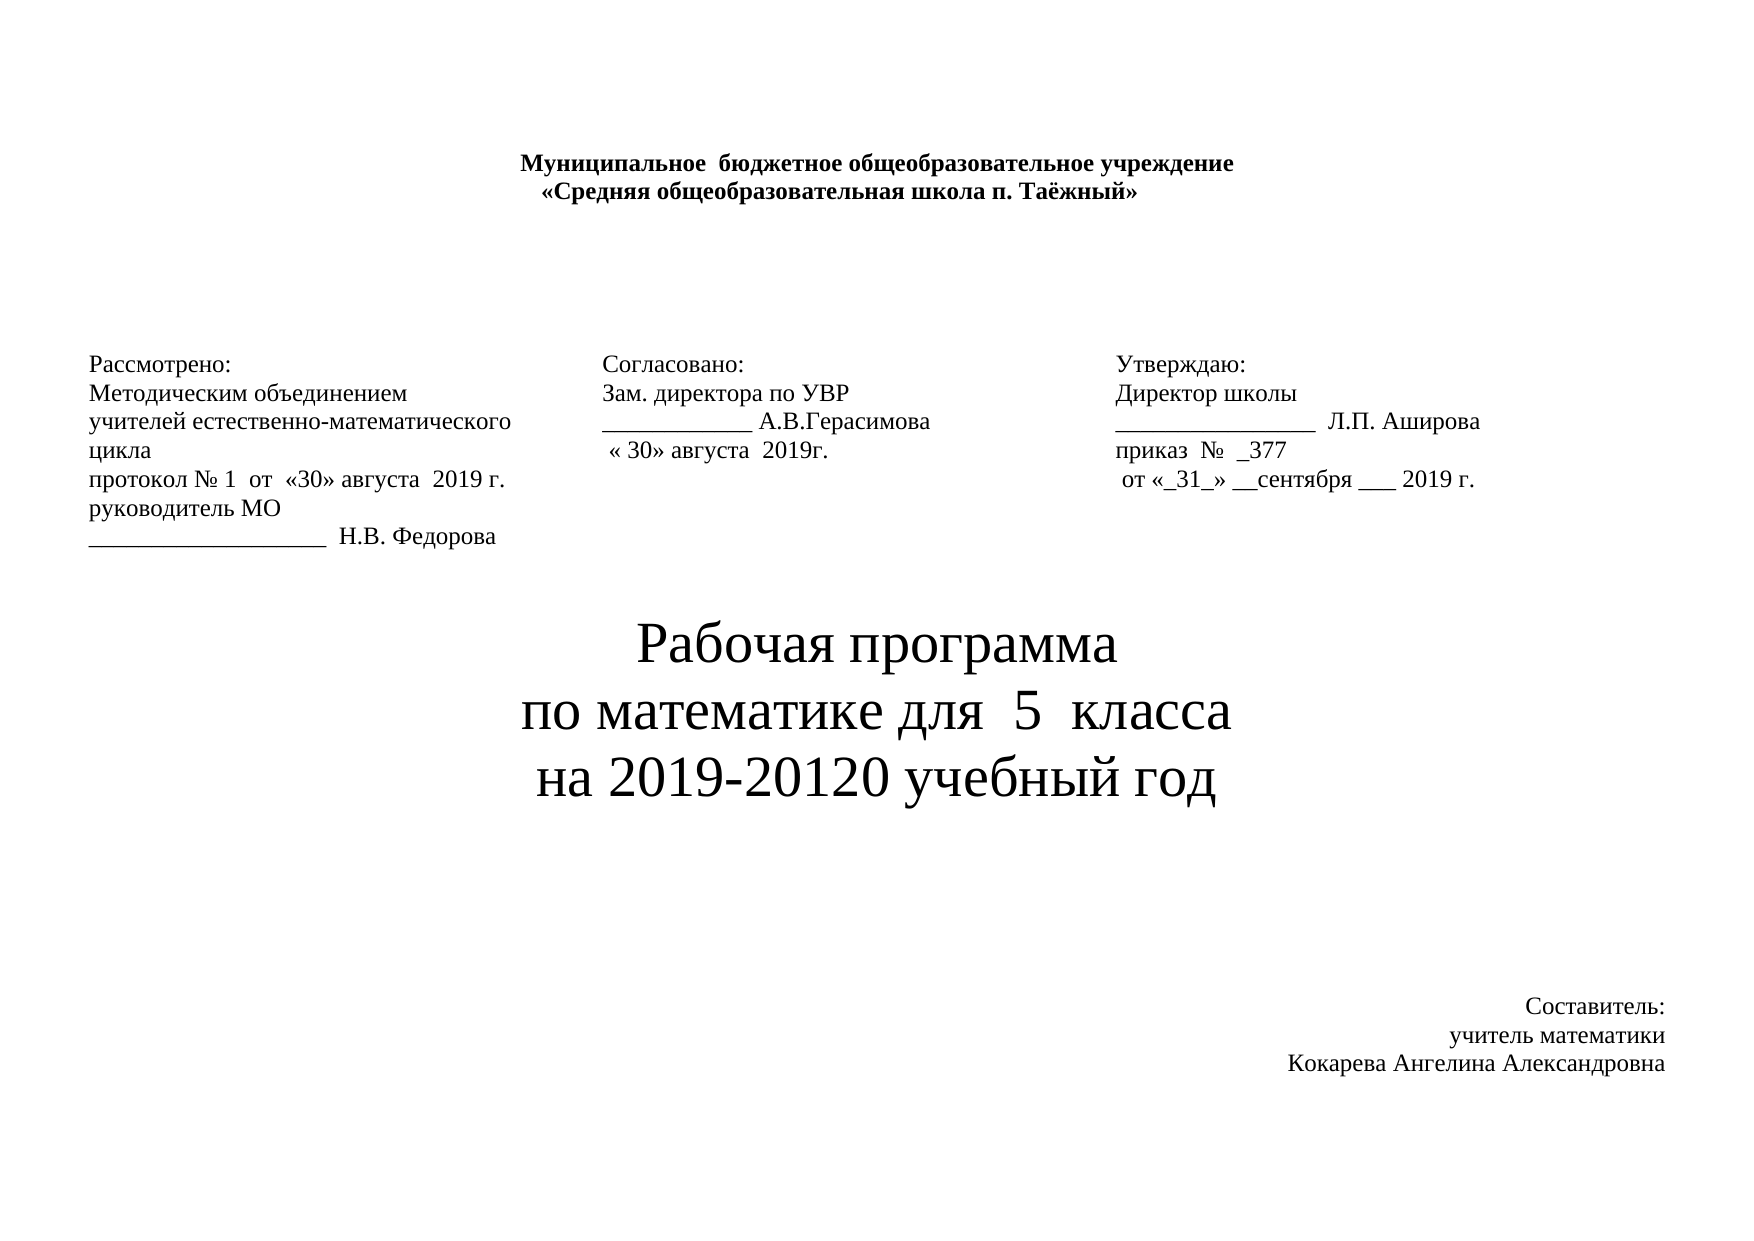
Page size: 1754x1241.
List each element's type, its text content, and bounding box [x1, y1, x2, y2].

table_header Утверждаю: Директор школы ________________ Л.П. Аширова приказ № _377 от «_31_» __сентября ___ 2019 г. [1104, 349, 1618, 579]
text на 2019-20120 учебный год [89, 742, 1665, 809]
text Составитель: [89, 991, 1665, 1020]
text «Средняя общеобразовательная школа п. Таёжный» [14, 176, 1665, 205]
text Кокарева Ангелина Александровна [89, 1048, 1665, 1077]
text учитель математики [89, 1020, 1665, 1048]
table_header Согласовано: Зам. директора по УВР ____________ А.В.Герасимова « 30» августа 2019г. [591, 349, 1104, 579]
table_header Рассмотрено: Методическим объединением учителей естественно-математического цикла протокол № 1 от «30» августа 2019 г. руководитель МО ___________________ Н.В. Федорова [78, 349, 591, 579]
text по математике для 5 класса [89, 675, 1665, 742]
text Муниципальное бюджетное общеобразовательное учреждение [89, 148, 1665, 176]
text Рабочая программа [89, 608, 1665, 675]
